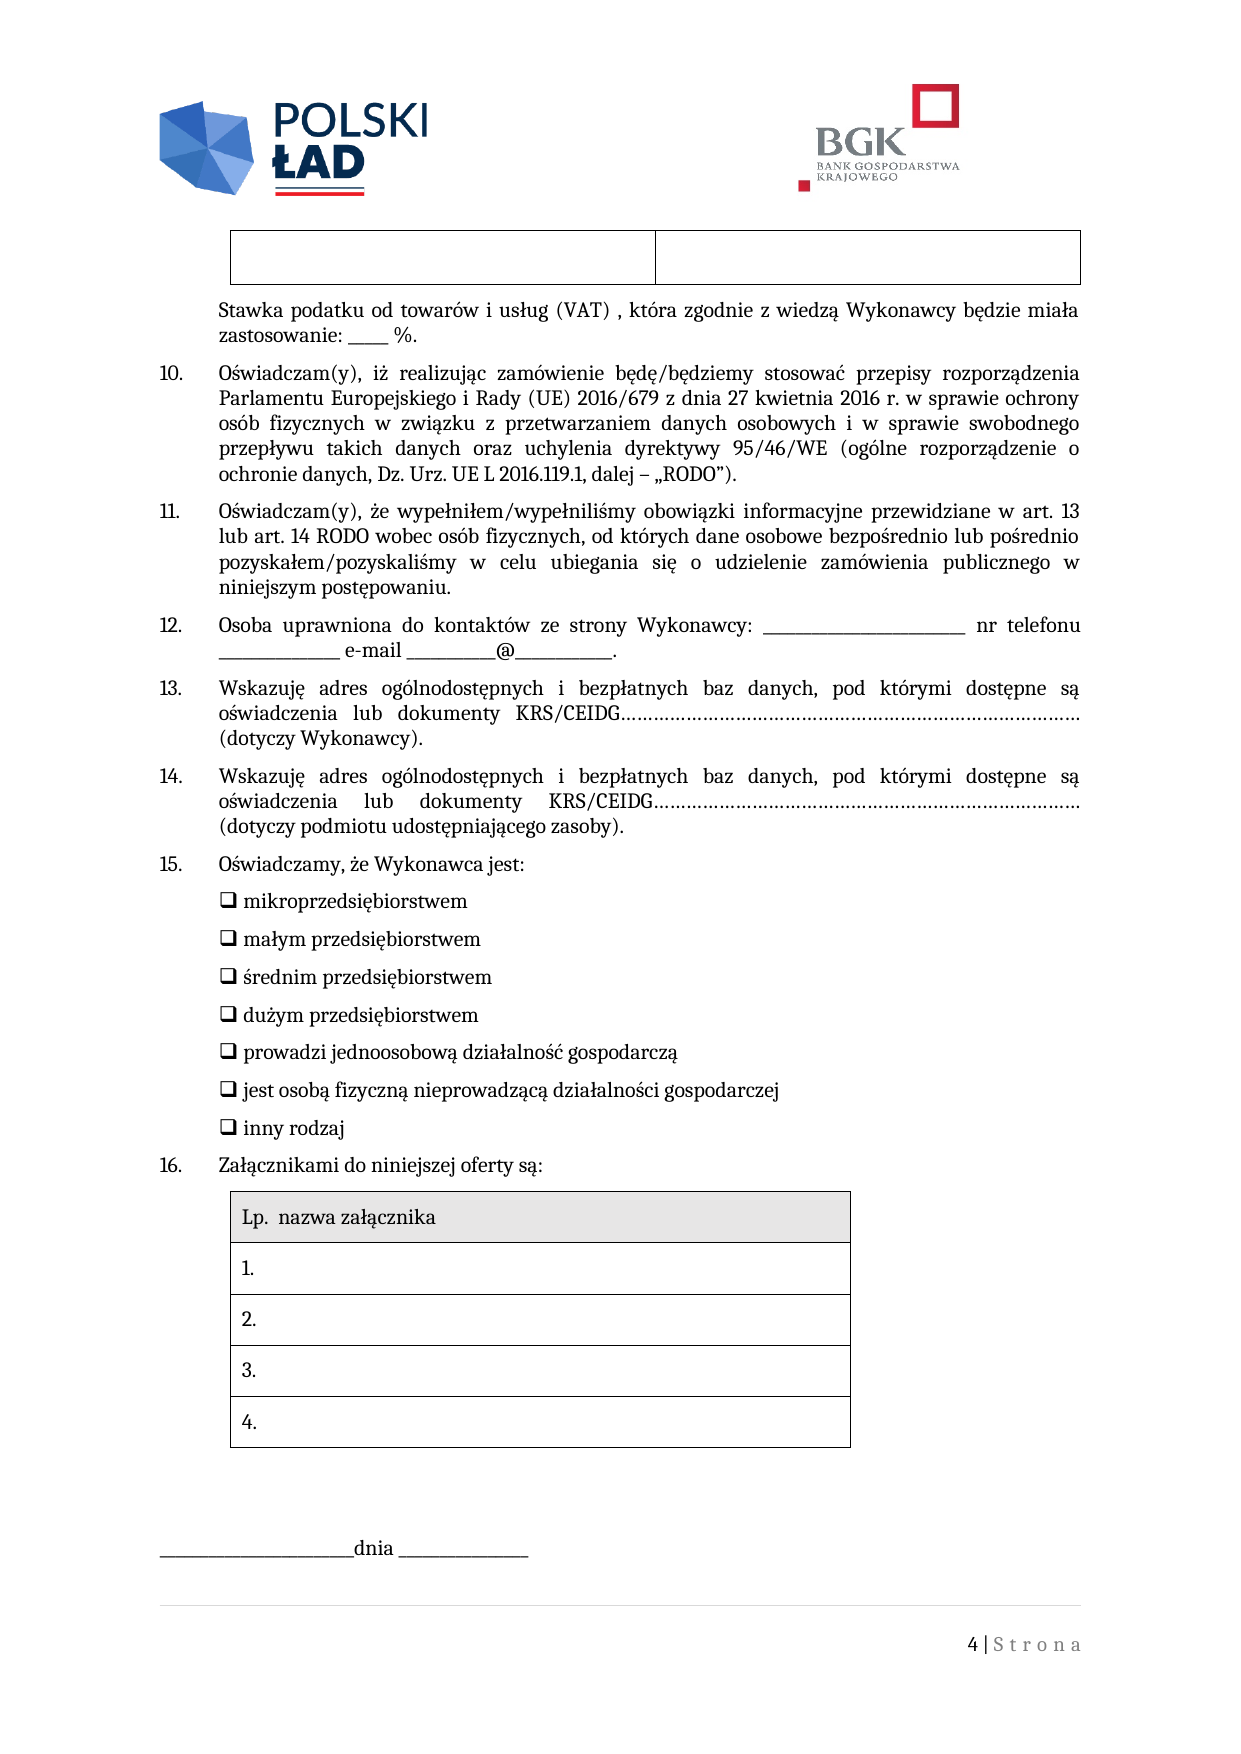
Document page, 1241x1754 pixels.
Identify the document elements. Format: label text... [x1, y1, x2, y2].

list Oświadczam(y), że wypełniłem/wypełniliśmy obowiązki informacyjne przewidziane w art. 13 lub art. 14 RODO wobec osób fizycznych, od których dane osobowe bezpośrednio lub pośrednio pozyskałem/pozyskaliśmy w celu ubiegania się o udzielenie zamówienia publicznego w niniejszym postępowaniu. [159, 499, 1081, 600]
list prowadzi jednoosobową działalność gospodarczą [218, 1040, 1081, 1065]
picture [159, 101, 427, 196]
list średnim przedsiębiorstwem [218, 965, 1081, 990]
picture [786, 73, 971, 202]
table_cell [231, 231, 655, 284]
list mikroprzedsiębiorstwem [218, 889, 1081, 914]
list Osoba uprawniona do kontaktów ze strony Wykonawcy: _________________________ nr telefonu _______________ e-mail ___________@____________. [159, 612, 1081, 663]
table_cell 2. [231, 1295, 850, 1345]
text ________________________dnia ________________ [159, 1536, 1081, 1561]
list małym przedsiębiorstwem [218, 927, 1081, 952]
table_cell 1. [231, 1243, 850, 1293]
list Wskazuję adres ogólnodostępnych i bezpłatnych baz danych, pod którymi dostępne są oświadczenia lub dokumenty KRS/CEIDG………………………………………………………………………… (dotyczy Wykonawcy). [159, 675, 1081, 751]
table_cell 3. [231, 1346, 850, 1396]
list Oświadczamy, że Wykonawca jest: [159, 852, 1081, 877]
list Załącznikami do niniejszej oferty są: [159, 1153, 1081, 1178]
list Wskazuję adres ogólnodostępnych i bezpłatnych baz danych, pod którymi dostępne są oświadczenia lub dokumenty KRS/CEIDG…………………………………………………………………… (dotyczy podmiotu udostępniającego zasoby). [159, 763, 1081, 839]
table_cell [656, 231, 1080, 284]
list dużym przedsiębiorstwem [218, 1002, 1081, 1028]
list jest osobą fizyczną nieprowadzącą działalności gospodarczej [218, 1078, 1081, 1103]
table_header Lp. nazwa załącznika [231, 1192, 850, 1242]
table_cell 4. [231, 1397, 850, 1447]
list Oświadczam(y), iż realizując zamówienie będę/będziemy stosować przepisy rozporządzenia Parlamentu Europejskiego i Rady (UE) 2016/679 z dnia 27 kwietnia 2016 r. w sprawie ochrony osób fizycznych w związku z przetwarzaniem danych osobowych i w sprawie swobodnego przepływu takich danych oraz uchylenia dyrektywy 95/46/WE (ogólne rozporządzenie o ochronie danych, Dz. Urz. UE L 2016.119.1, dalej – „RODO”). [159, 361, 1081, 487]
list inny rodzaj [218, 1116, 1081, 1141]
text Stawka podatku od towarów i usług (VAT) , która zgodnie z wiedzą Wykonawcy będzie miała zastosowanie: _____ %. [218, 298, 1081, 348]
